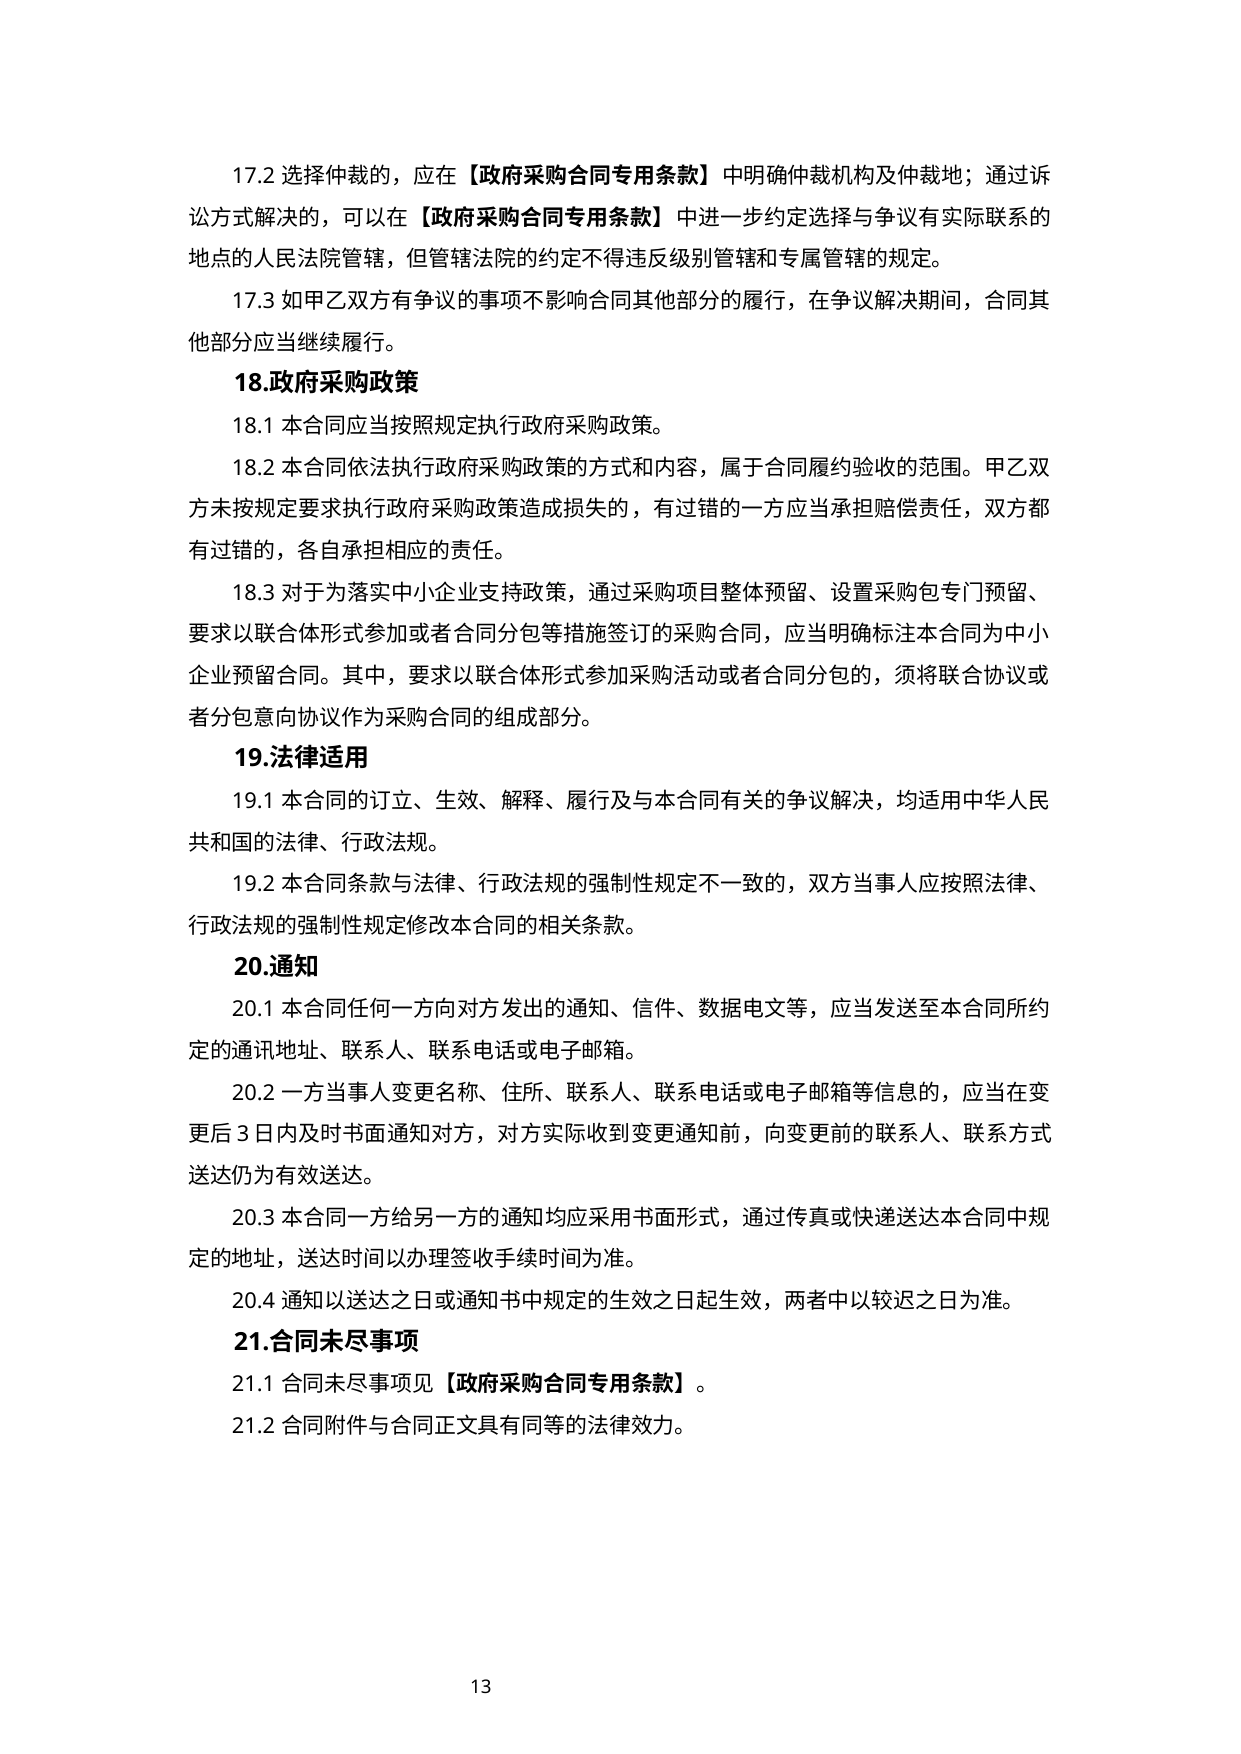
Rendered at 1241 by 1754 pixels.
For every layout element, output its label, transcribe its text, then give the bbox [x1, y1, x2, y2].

text 20.3 本合同一方给另一方的通知均应采用书面形式，通过传真或快递送达本合同中规定的地址，送达时间以办理签收手续时间为准。 [188, 1192, 1052, 1275]
text 17.3 如甲乙双方有争议的事项不影响合同其他部分的履行，在争议解决期间，合同其他部分应当继续履行。 [188, 275, 1052, 358]
text 20.4 通知以送达之日或通知书中规定的生效之日起生效，两者中以较迟之日为准。 [188, 1275, 1052, 1317]
text 20.1 本合同任何一方向对方发出的通知、信件、数据电文等，应当发送至本合同所约定的通讯地址、联系人、联系电话或电子邮箱。 [188, 983, 1052, 1067]
text 18.3 对于为落实中小企业支持政策，通过采购项目整体预留、设置采购包专门预留、要求以联合体形式参加或者合同分包等措施签订的采购合同，应当明确标注本合同为中小企业预留合同。其中，要求以联合体形式参加采购活动或者合同分包的，须将联合协议或者分包意向协议作为采购合同的组成部分。 [188, 567, 1052, 733]
text 21.2 合同附件与合同正文具有同等的法律效力。 [188, 1400, 1052, 1442]
text 20.通知 [188, 942, 1052, 983]
text 21.1 合同未尽事项见【政府采购合同专用条款】。 [188, 1358, 1052, 1400]
text 18.2 本合同依法执行政府采购政策的方式和内容，属于合同履约验收的范围。甲乙双方未按规定要求执行政府采购政策造成损失的，有过错的一方应当承担赔偿责任，双方都有过错的，各自承担相应的责任。 [188, 442, 1052, 567]
text 18.1 本合同应当按照规定执行政府采购政策。 [188, 400, 1052, 442]
text 19.1 本合同的订立、生效、解释、履行及与本合同有关的争议解决，均适用中华人民共和国的法律、行政法规。 [188, 775, 1052, 858]
text 19.法律适用 [188, 733, 1052, 775]
text 18.政府采购政策 [188, 358, 1052, 400]
text 19.2 本合同条款与法律、行政法规的强制性规定不一致的，双方当事人应按照法律、行政法规的强制性规定修改本合同的相关条款。 [188, 858, 1052, 942]
text 17.2 选择仲裁的，应在【政府采购合同专用条款】中明确仲裁机构及仲裁地；通过诉讼方式解决的，可以在【政府采购合同专用条款】中进一步约定选择与争议有实际联系的地点的人民法院管辖，但管辖法院的约定不得违反级别管辖和专属管辖的规定。 [188, 150, 1052, 275]
text 21.合同未尽事项 [188, 1317, 1052, 1358]
text 20.2 一方当事人变更名称、住所、联系人、联系电话或电子邮箱等信息的，应当在变更后3日内及时书面通知对方，对方实际收到变更通知前，向变更前的联系人、联系方式送达仍为有效送达。 [188, 1067, 1052, 1192]
